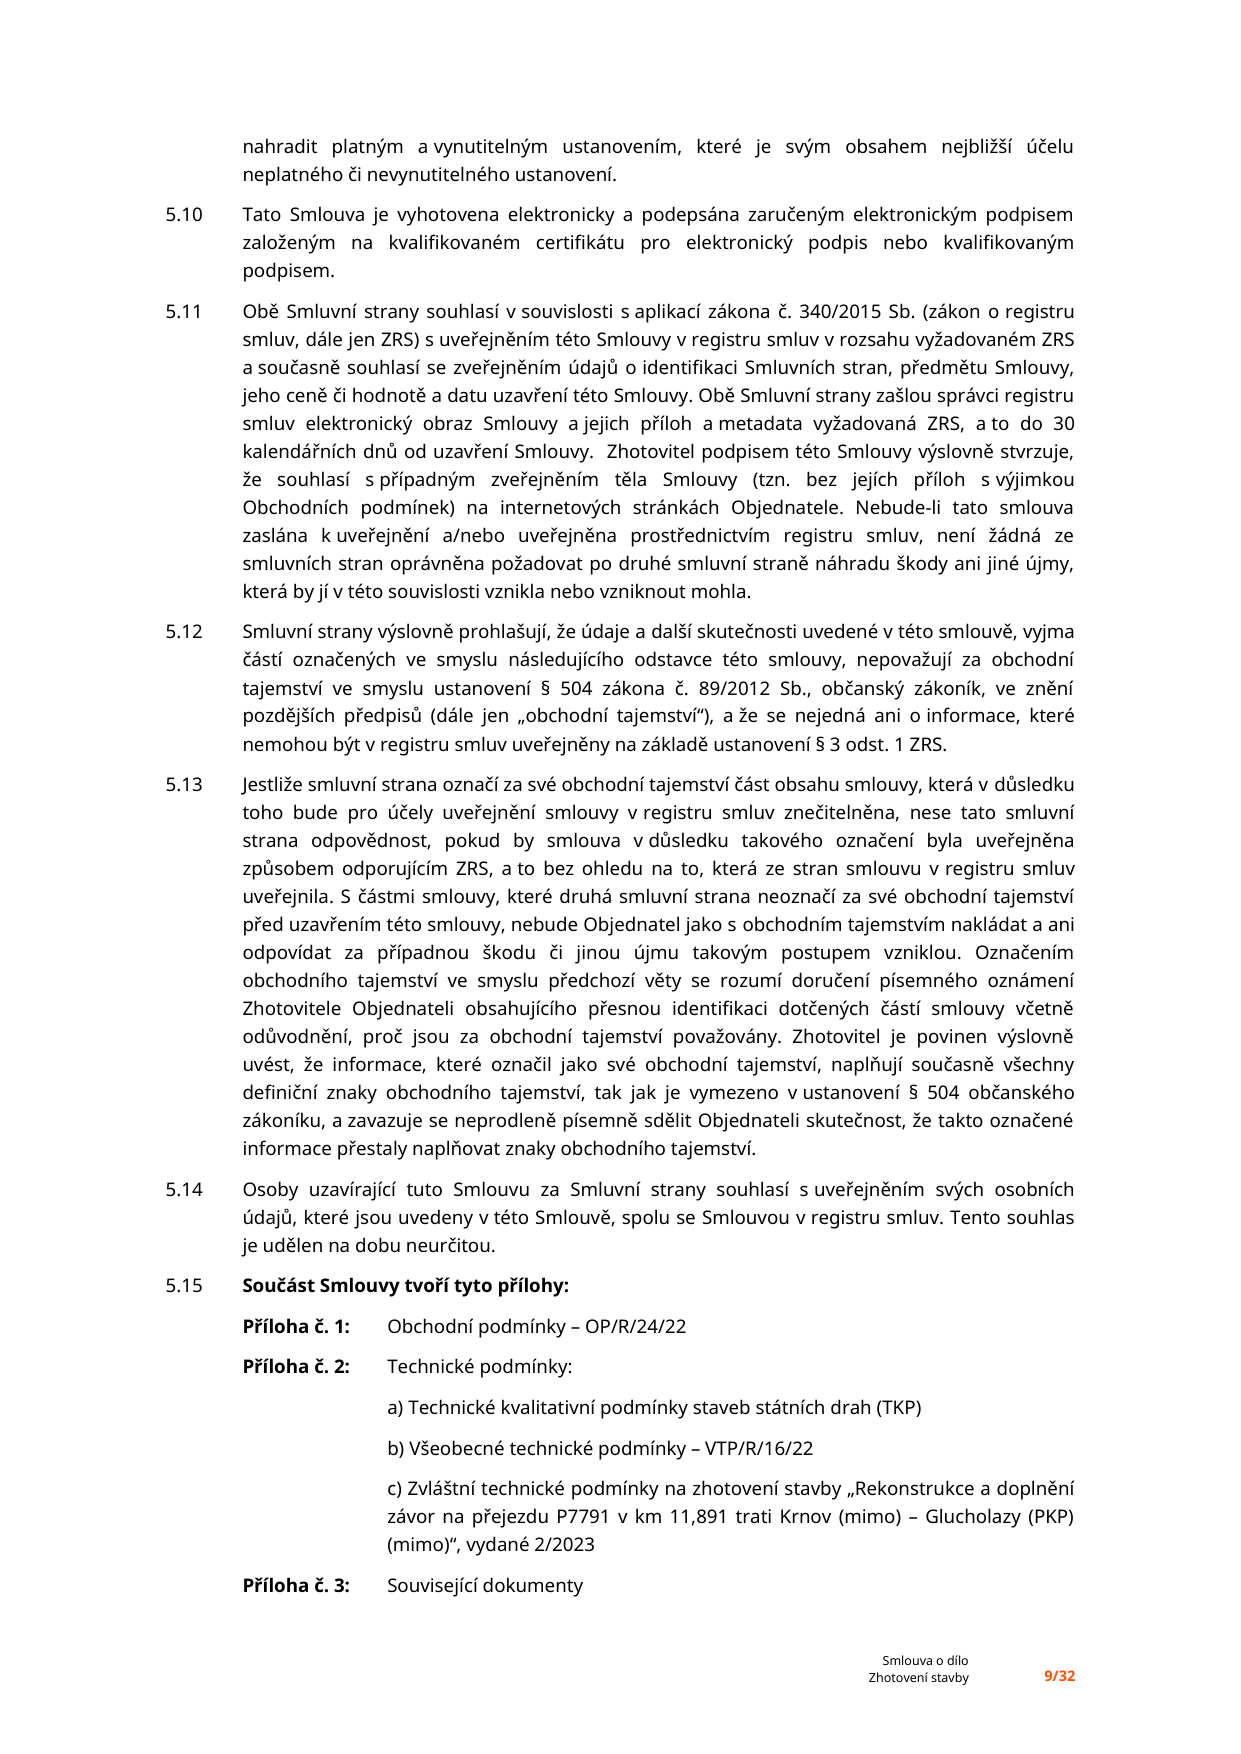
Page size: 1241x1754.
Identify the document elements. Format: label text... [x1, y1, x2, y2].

text Obě Smluvní strany souhlasí v souvislosti s aplikací zákona č. 340/2015 Sb. (zákon o registru smluv, dále jen ZRS) s uveřejněním této Smlouvy v registru smluv v rozsahu vyžadovaném ZRS a současně souhlasí se zveřejněním údajů o identifikaci Smluvních stran, předmětu Smlouvy, jeho ceně či hodnotě a datu uzavření této Smlouvy. Obě Smluvní strany zašlou správci registru smluv elektronický obraz Smlouvy a jejich příloh a metadata vyžadovaná ZRS, a to do 30 kalendářních dnů od uzavření Smlouvy. Zhotovitel podpisem této Smlouvy výslovně stvrzuje, že souhlasí s případným zveřejněním těla Smlouvy (tzn. bez jejích příloh s výjimkou Obchodních podmínek) na internetových stránkách Objednatele. Nebude-li tato smlouva zaslána k uveřejnění a/nebo uveřejněna prostřednictvím registru smluv, není žádná ze smluvních stran oprávněna požadovat po druhé smluvní straně náhradu škody ani jiné újmy, která by jí v této souvislosti vznikla nebo vzniknout mohla. [165, 298, 1075, 604]
text b) Všeobecné technické podmínky – VTP/R/16/22 [316, 1435, 1075, 1460]
text a) Technické kvalitativní podmínky staveb státních drah (TKP) [387, 1394, 1075, 1420]
text Smluvní strany výslovně prohlašují, že údaje a další skutečnosti uvedené v této smlouvě, vyjma částí označených ve smyslu následujícího odstavce této smlouvy, nepovažují za obchodní tajemství ve smyslu ustanovení § 504 zákona č. 89/2012 Sb., občanský zákoník, ve znění pozdějších předpisů (dále jen „obchodní tajemství“), a že se nejedná ani o informace, které nemohou být v registru smluv uveřejněny na základě ustanovení § 3 odst. 1 ZRS. [165, 619, 1075, 756]
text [165, 133, 1075, 186]
text Příloha č. 3: Související dokumenty [242, 1572, 1075, 1597]
text Příloha č. 2: Technické podmínky: [242, 1354, 1075, 1379]
text Příloha č. 1: Obchodní podmínky – OP/R/24/22 [242, 1313, 1075, 1339]
text Tato Smlouva je vyhotovena elektronicky a podepsána zaručeným elektronickým podpisem založeným na kvalifikovaném certifikátu pro elektronický podpis nebo kvalifikovaným podpisem. [165, 201, 1075, 283]
text c) Zvláštní technické podmínky na zhotovení stavby „Rekonstrukce a doplnění závor na přejezdu P7791 v km 11,891 trati Krnov (mimo) – Glucholazy (PKP) (mimo)“, vydané 2/2023 [387, 1475, 1075, 1557]
text Jestliže smluvní strana označí za své obchodní tajemství část obsahu smlouvy, která v důsledku toho bude pro účely uveřejnění smlouvy v registru smluv znečitelněna, nese tato smluvní strana odpovědnost, pokud by smlouva v důsledku takového označení byla uveřejněna způsobem odporujícím ZRS, a to bez ohledu na to, která ze stran smlouvu v registru smluv uveřejnila. S částmi smlouvy, které druhá smluvní strana neoznačí za své obchodní tajemství před uzavřením této smlouvy, nebude Objednatel jako s obchodním tajemstvím nakládat a ani odpovídat za případnou škodu či jinou újmu takovým postupem vzniklou. Označením obchodního tajemství ve smyslu předchozí věty se rozumí doručení písemného oznámení Zhotovitele Objednateli obsahujícího přesnou identifikaci dotčených částí smlouvy včetně odůvodnění, proč jsou za obchodní tajemství považovány. Zhotovitel je povinen výslovně uvést, že informace, které označil jako své obchodní tajemství, naplňují současně všechny definiční znaky obchodního tajemství, tak jak je vymezeno v ustanovení § 504 občanského zákoníku, a zavazuje se neprodleně písemně sdělit Objednateli skutečnost, že takto označené informace přestaly naplňovat znaky obchodního tajemství. [165, 771, 1075, 1161]
text Osoby uzavírající tuto Smlouvu za Smluvní strany souhlasí s uveřejněním svých osobních údajů, které jsou uvedeny v této Smlouvě, spolu se Smlouvou v registru smluv. Tento souhlas je udělen na dobu neurčitou. [165, 1176, 1075, 1258]
text Součást Smlouvy tvoří tyto přílohy: [165, 1273, 1075, 1298]
